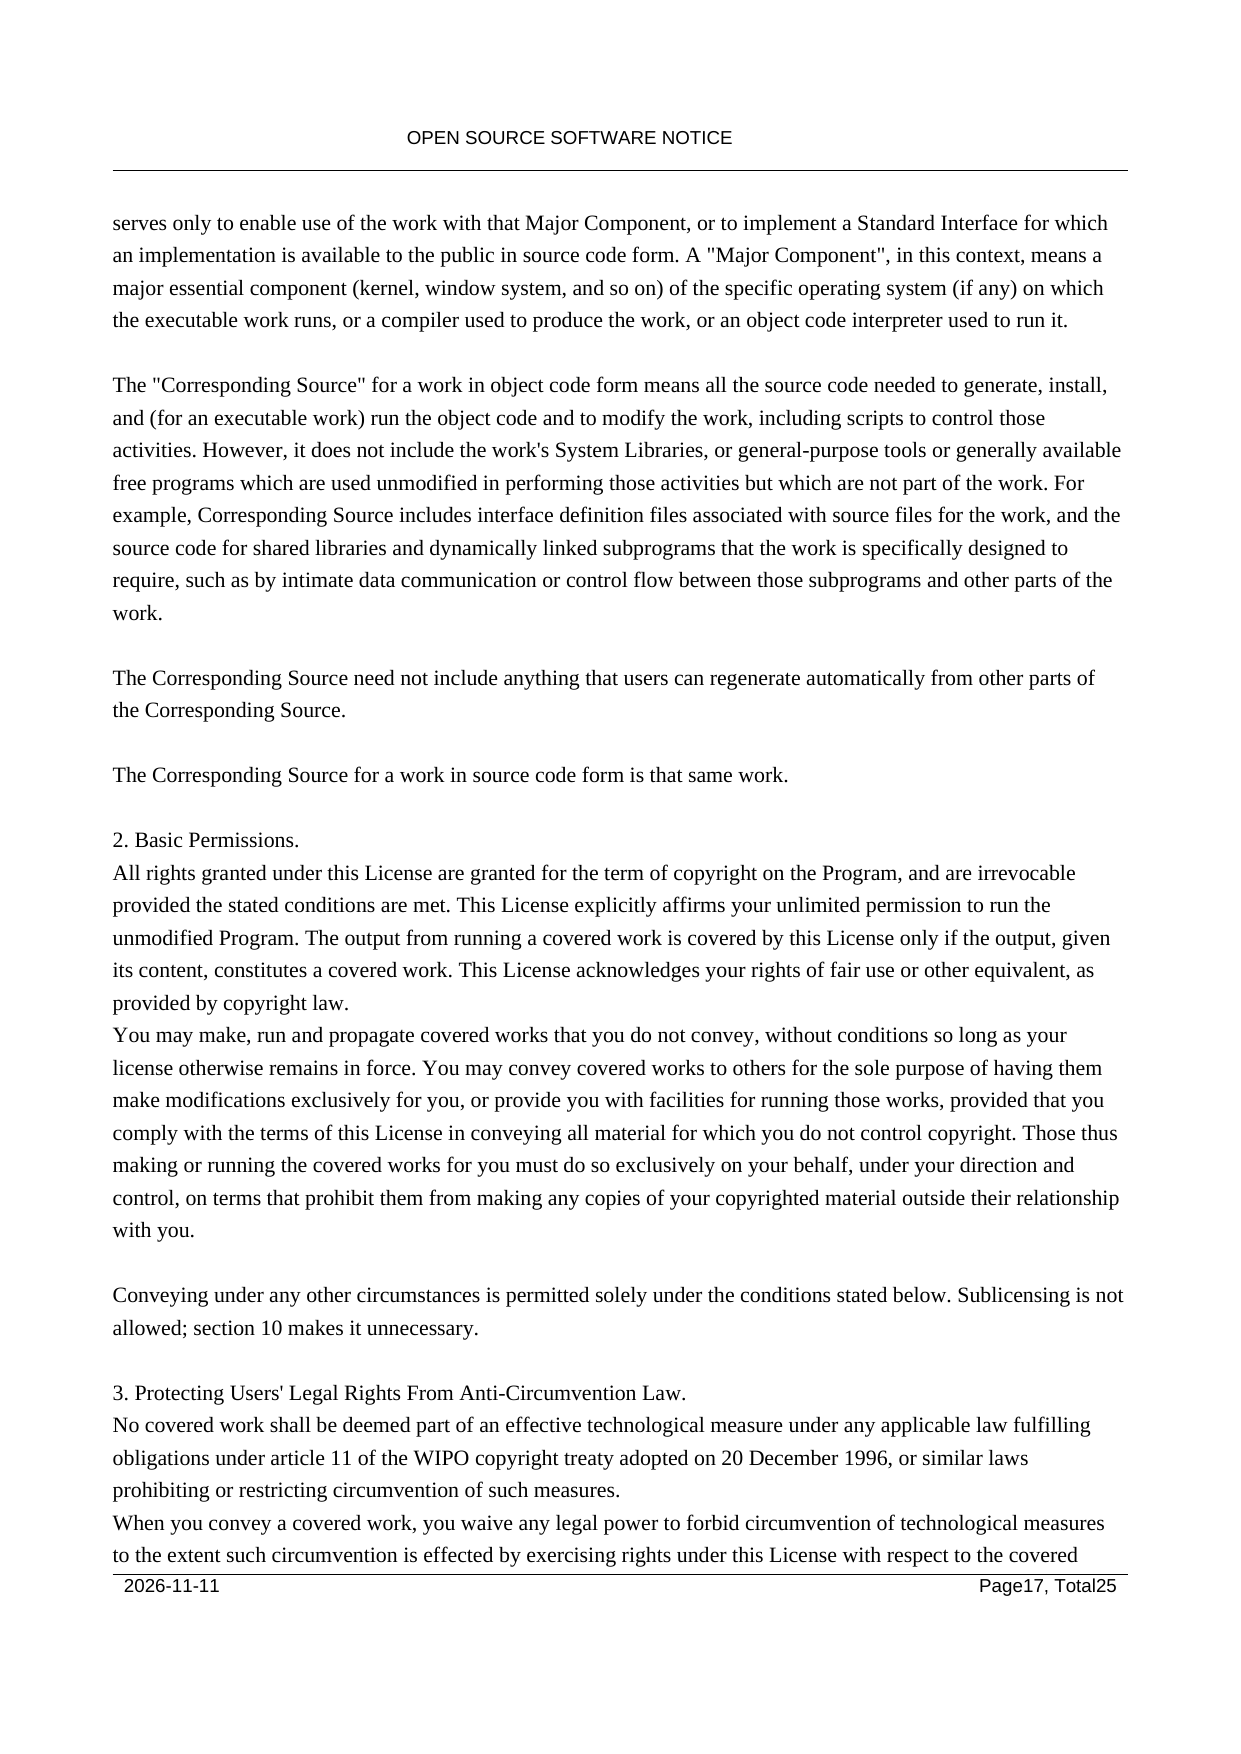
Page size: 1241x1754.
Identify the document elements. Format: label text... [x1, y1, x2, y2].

text The Corresponding Source need not include anything that users can regenerate automatically from other parts of the Corresponding Source. [112, 661, 1128, 726]
text 3. Protecting Users' Legal Rights From Anti-Circumvention Law. [112, 1376, 1128, 1409]
text You may make, run and propagate covered works that you do not convey, without conditions so long as your license otherwise remains in force. You may convey covered works to others for the sole purpose of having them make modifications exclusively for you, or provide you with facilities for running those works, provided that you comply with the terms of this License in conveying all material for which you do not control copyright. Those thus making or running the covered works for you must do so exclusively on your behalf, under your direction and control, on terms that prohibit them from making any copies of your copyrighted material outside their relationship with you. [112, 1019, 1128, 1246]
text 2. Basic Permissions. [112, 824, 1128, 856]
text The Corresponding Source for a work in source code form is that same work. [112, 759, 1128, 791]
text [112, 206, 1128, 336]
text No covered work shall be deemed part of an effective technological measure under any applicable law fulfilling obligations under article 11 of the WIPO copyright treaty adopted on 20 December 1996, or similar laws prohibiting or restricting circumvention of such measures. [112, 1409, 1128, 1506]
text The "Corresponding Source" for a work in object code form means all the source code needed to generate, install, and (for an executable work) run the object code and to modify the work, including scripts to control those activities. However, it does not include the work's System Libraries, or general-purpose tools or generally available free programs which are used unmodified in performing those activities but which are not part of the work. For example, Corresponding Source includes interface definition files associated with source files for the work, and the source code for shared libraries and dynamically linked subprograms that the work is specifically designed to require, such as by intimate data communication or control flow between those subprograms and other parts of the work. [112, 369, 1128, 629]
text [112, 1506, 1128, 1571]
text Conveying under any other circumstances is permitted solely under the conditions stated below. Sublicensing is not allowed; section 10 makes it unnecessary. [112, 1279, 1128, 1344]
text All rights granted under this License are granted for the term of copyright on the Program, and are irrevocable provided the stated conditions are met. This License explicitly affirms your unlimited permission to run the unmodified Program. The output from running a covered work is covered by this License only if the output, given its content, constitutes a covered work. This License acknowledges your rights of fair use or other equivalent, as provided by copyright law. [112, 856, 1128, 1019]
